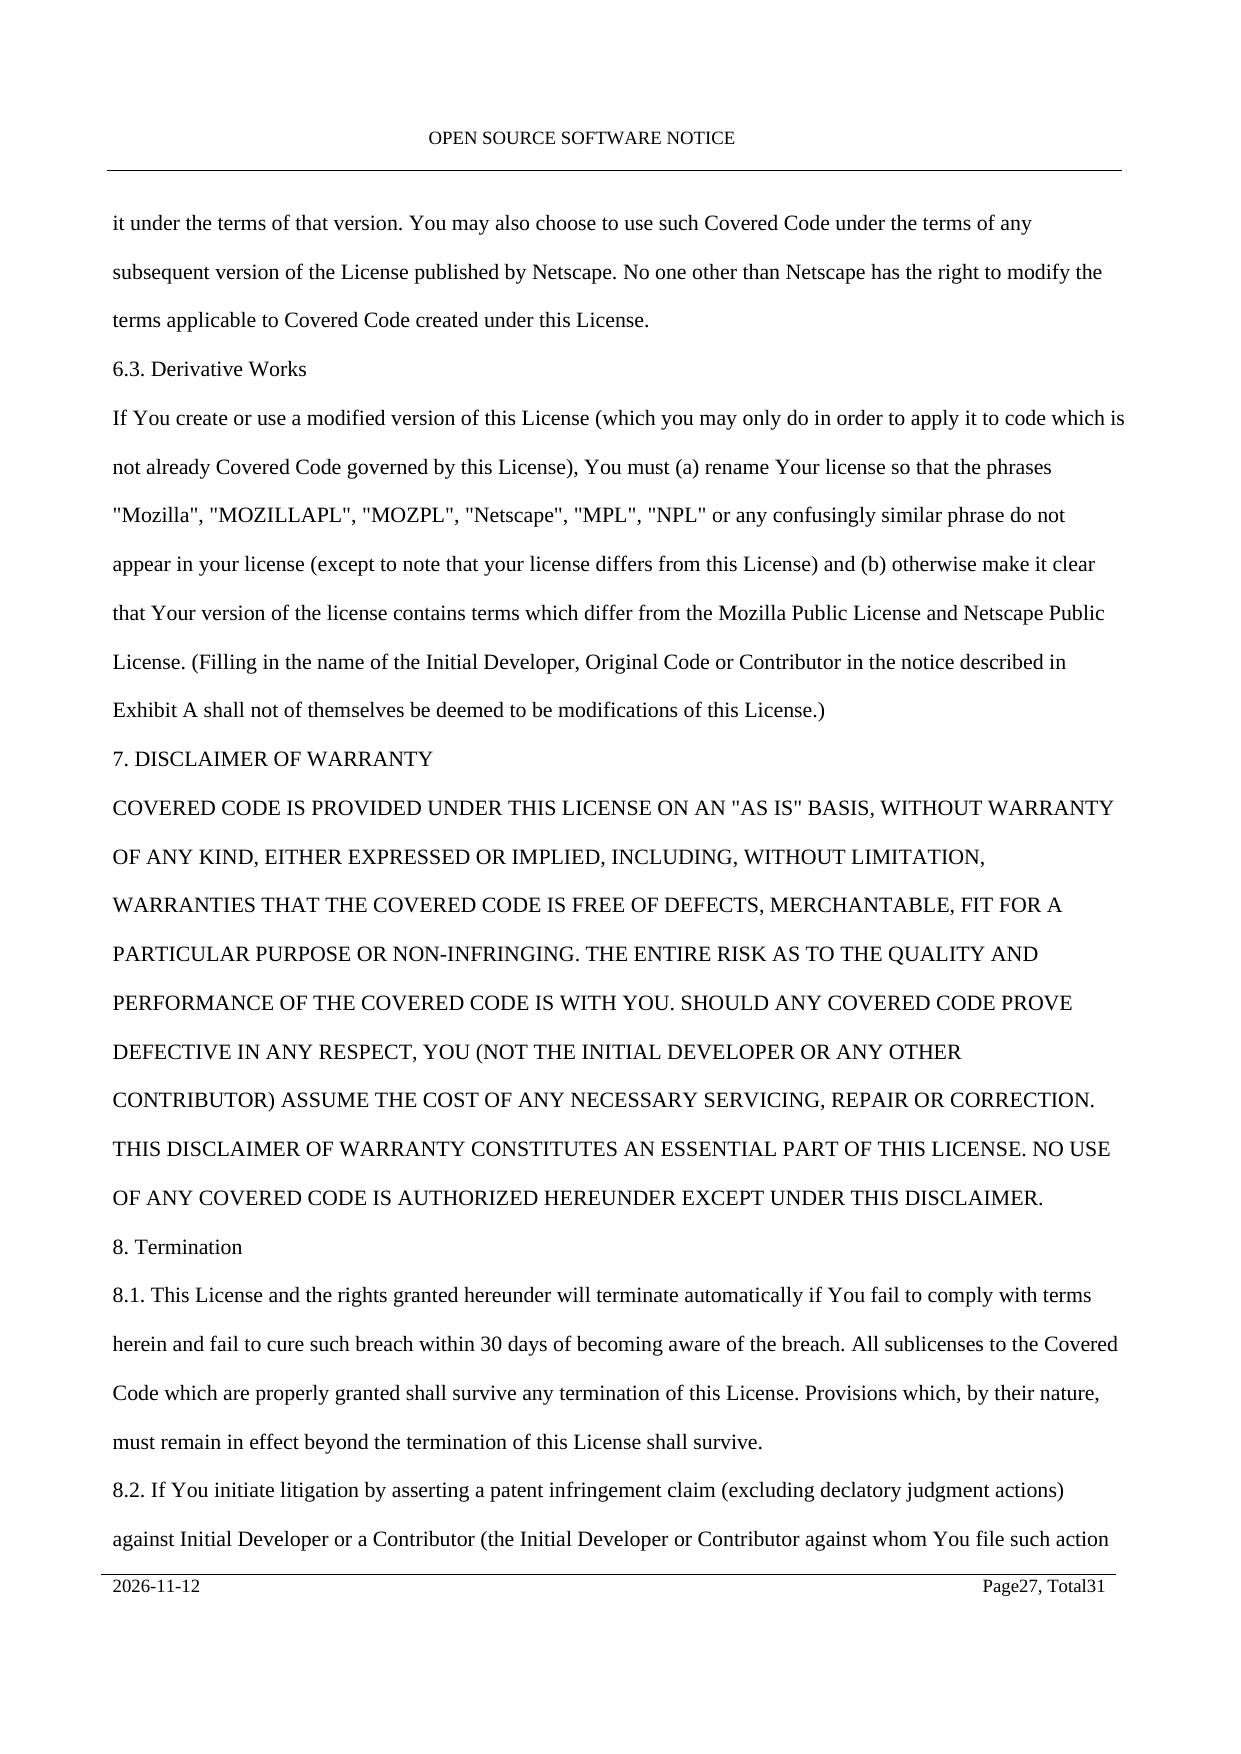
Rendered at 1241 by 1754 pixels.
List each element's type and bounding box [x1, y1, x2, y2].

text [112, 206, 1128, 1555]
